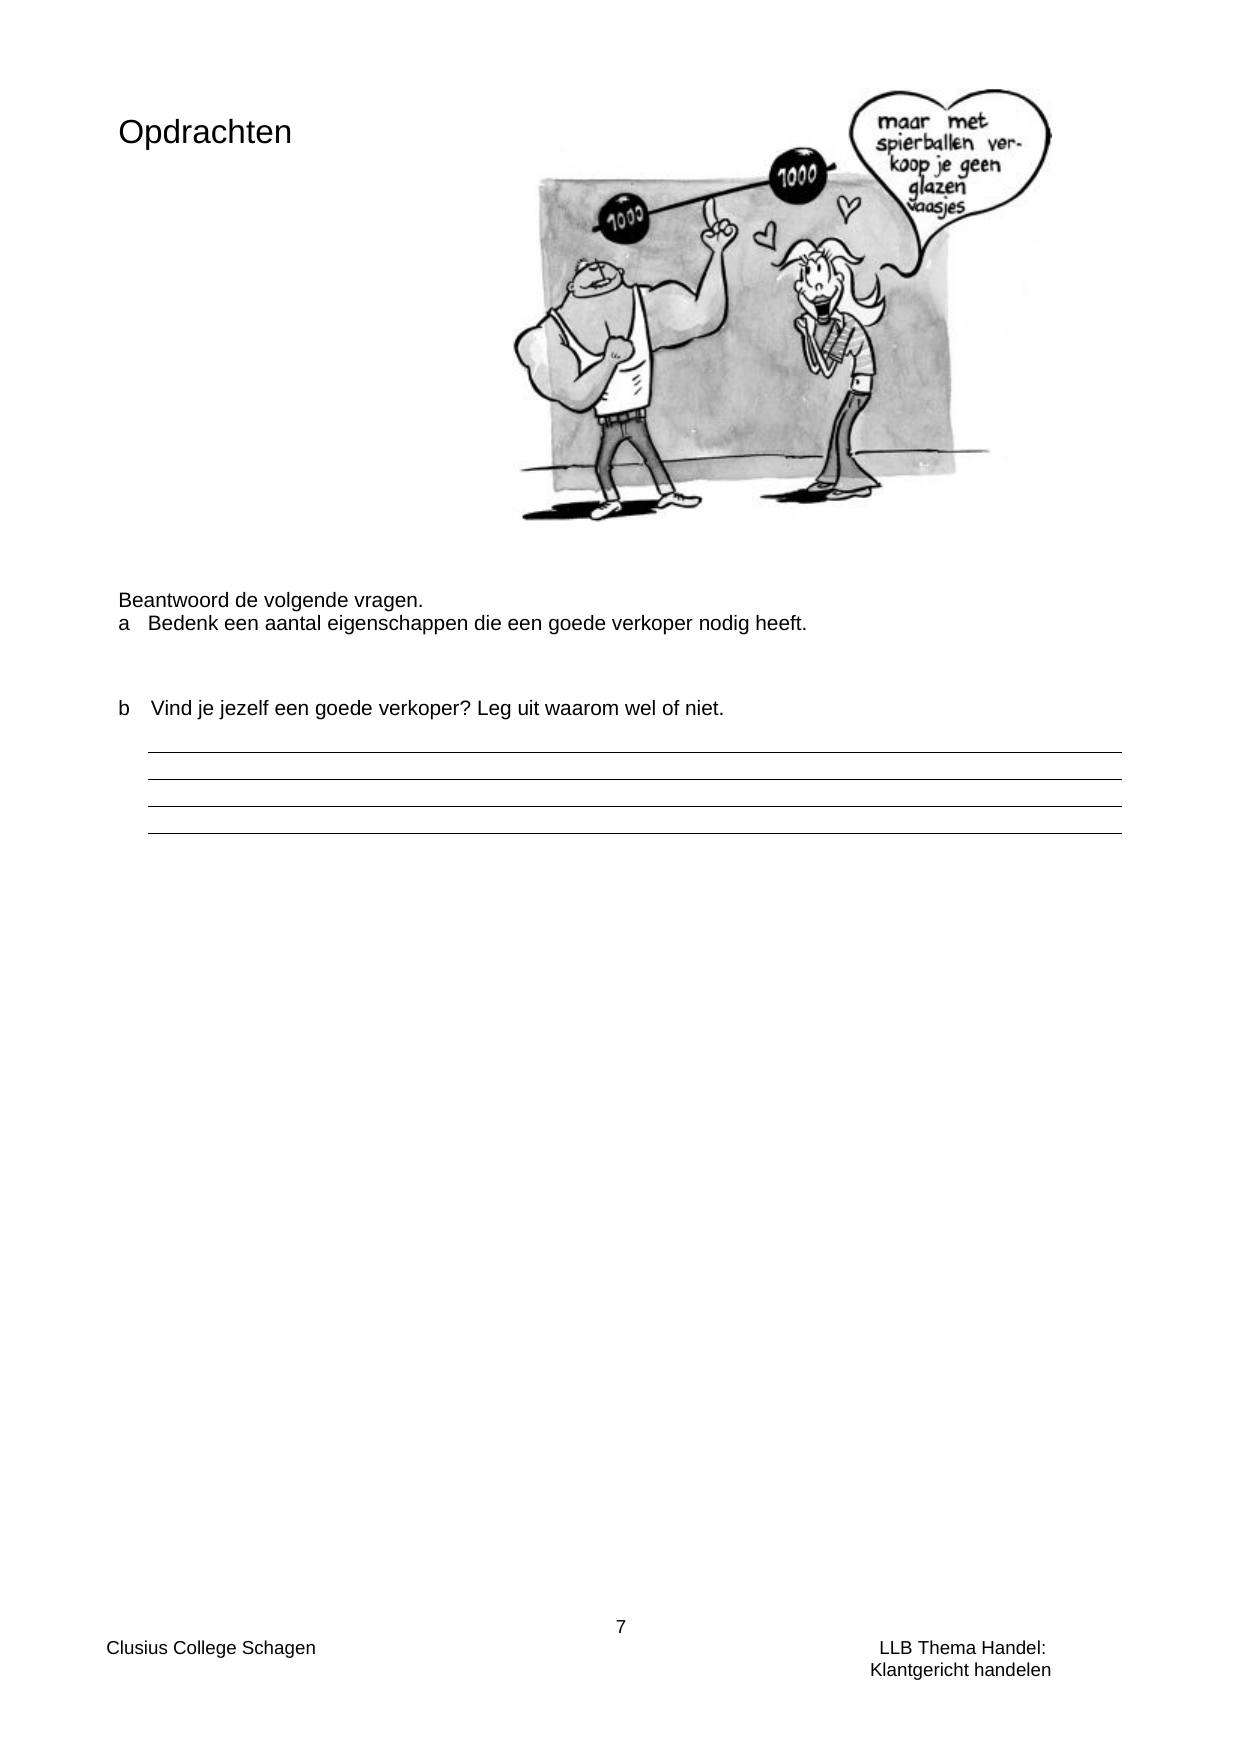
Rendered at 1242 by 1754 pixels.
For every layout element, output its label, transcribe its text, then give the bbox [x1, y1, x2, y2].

text a Bedenk een aantal eigenschappen die een goede verkoper nodig heeft. [118, 612, 1137, 635]
text b Vind je jezelf een goede verkoper? Leg uit waarom wel of niet. [118, 699, 1137, 720]
picture [511, 151, 1052, 522]
text Beantwoord de volgende vragen. [118, 591, 1137, 612]
text Opdrachten [118, 112, 1137, 151]
picture [511, 88, 1052, 112]
